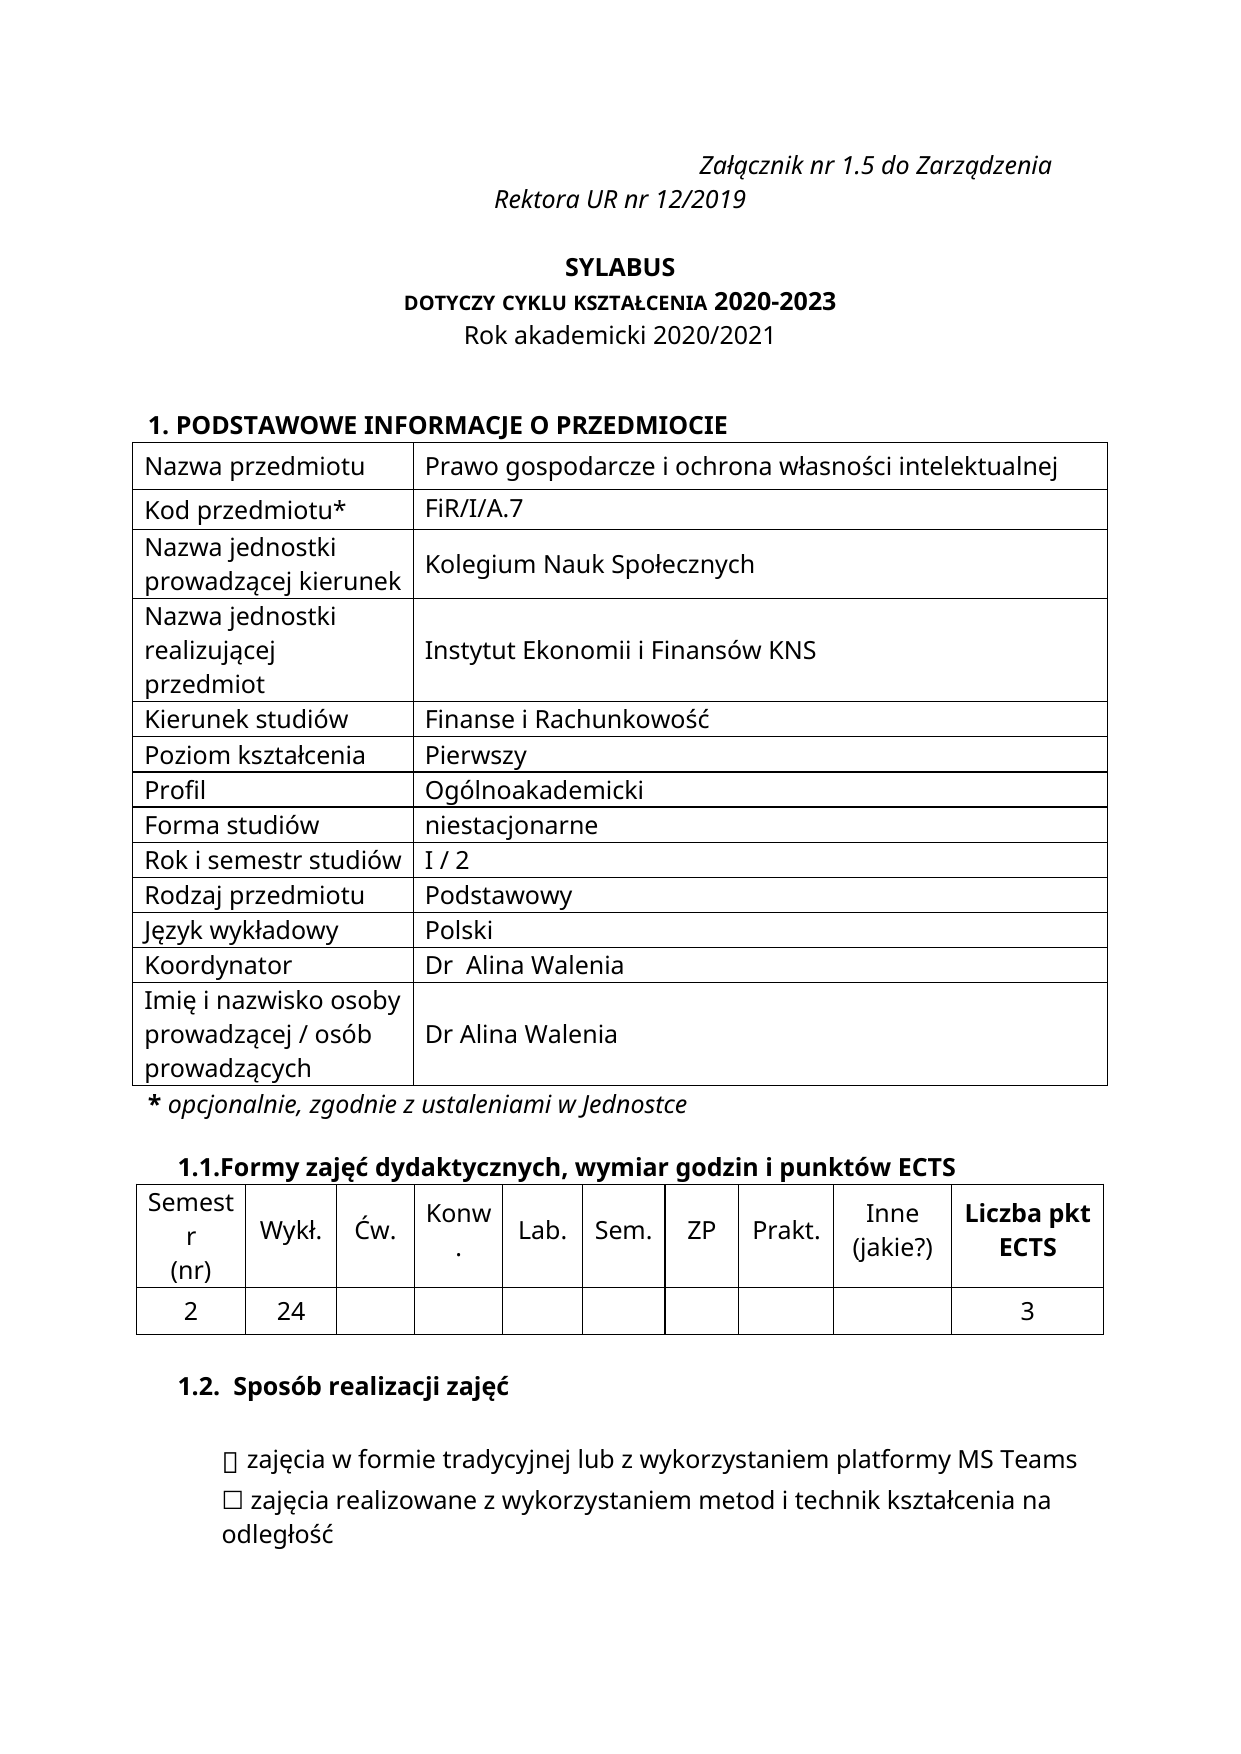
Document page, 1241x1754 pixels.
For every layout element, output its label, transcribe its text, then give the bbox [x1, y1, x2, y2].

table_cell [583, 1288, 664, 1334]
table_header Inne (jakie?) [834, 1185, 951, 1287]
text 1.1.Formy zajęć dydaktycznych, wymiar godzin i punktów ECTS [177, 1149, 1093, 1183]
table_header Wykł. [246, 1185, 336, 1287]
table_cell Instytut Ekonomii i Finansów KNS [414, 599, 1107, 701]
text SYLABUS [148, 250, 1093, 284]
table_cell Kolegium Nauk Społecznych [414, 530, 1107, 598]
table_cell Polski [414, 913, 1107, 947]
table_cell 3 [952, 1288, 1103, 1334]
table_cell Rodzaj przedmiotu [133, 878, 413, 912]
table_cell Ogólnoakademicki [414, 773, 1107, 806]
table_cell Koordynator [133, 948, 413, 982]
table_header Lab. [503, 1185, 582, 1287]
table_cell [739, 1288, 833, 1334]
table_cell [666, 1288, 738, 1334]
table_cell Dr Alina Walenia [414, 948, 1107, 982]
table_cell [415, 1288, 502, 1334]
table_cell [834, 1288, 951, 1334]
text Załącznik nr 1.5 do Zarządzenia Rektora UR nr 12/2019 [148, 148, 1093, 216]
table_header Prawo gospodarcze i ochrona własności intelektualnej [414, 443, 1107, 489]
table_cell Pierwszy [414, 737, 1107, 771]
table_cell Forma studiów [133, 808, 413, 842]
table_cell Kierunek studiów [133, 702, 413, 736]
table_cell Podstawowy [414, 878, 1107, 912]
table_header Nazwa przedmiotu [133, 443, 413, 489]
table_cell [503, 1288, 582, 1334]
table_cell 24 [246, 1288, 336, 1334]
table_cell FiR/I/A.7 [414, 490, 1107, 529]
table_cell [337, 1288, 414, 1334]
table_header Liczba pkt ECTS [952, 1185, 1103, 1287]
text * opcjonalnie, zgodnie z ustaleniami w Jednostce [148, 1086, 1093, 1120]
table_header ZP [666, 1185, 738, 1287]
text dotyczy cyklu kształcenia 2020-2023 [148, 284, 1093, 318]
table_cell Nazwa jednostki prowadzącej kierunek [133, 530, 413, 598]
table_cell Kod przedmiotu* [133, 490, 413, 529]
table_cell Rok i semestr studiów [133, 843, 413, 877]
table_header Ćw. [337, 1185, 414, 1287]
table_cell Język wykładowy [133, 913, 413, 947]
table_cell 2 [137, 1288, 245, 1334]
table_cell Imię i nazwisko osoby prowadzącej / osób prowadzących [133, 983, 413, 1085]
text ☐ zajęcia realizowane z wykorzystaniem metod i technik kształcenia na odległość [221, 1482, 1093, 1551]
table_cell Nazwa jednostki realizującej przedmiot [133, 599, 413, 701]
table_header Konw. [415, 1185, 502, 1287]
table_cell Profil [133, 773, 413, 806]
table_cell Dr Alina Walenia [414, 983, 1107, 1085]
table_cell Poziom kształcenia [133, 737, 413, 771]
text Rok akademicki 2020/2021 [148, 318, 1093, 352]
text 1.2. Sposób realizacji zajęć [177, 1369, 1093, 1403]
table_cell I / 2 [414, 843, 1107, 877]
text 1. PODSTAWOWE INFORMACJE O PRZEDMIOCIE [148, 408, 1093, 442]
text  zajęcia w formie tradycyjnej lub z wykorzystaniem platformy MS Teams [221, 1437, 1093, 1482]
table_header Sem. [583, 1185, 664, 1287]
table_header Semestr (nr) [137, 1185, 245, 1287]
table_cell niestacjonarne [414, 808, 1107, 842]
table_header Prakt. [739, 1185, 833, 1287]
table_cell Finanse i Rachunkowość [414, 702, 1107, 736]
